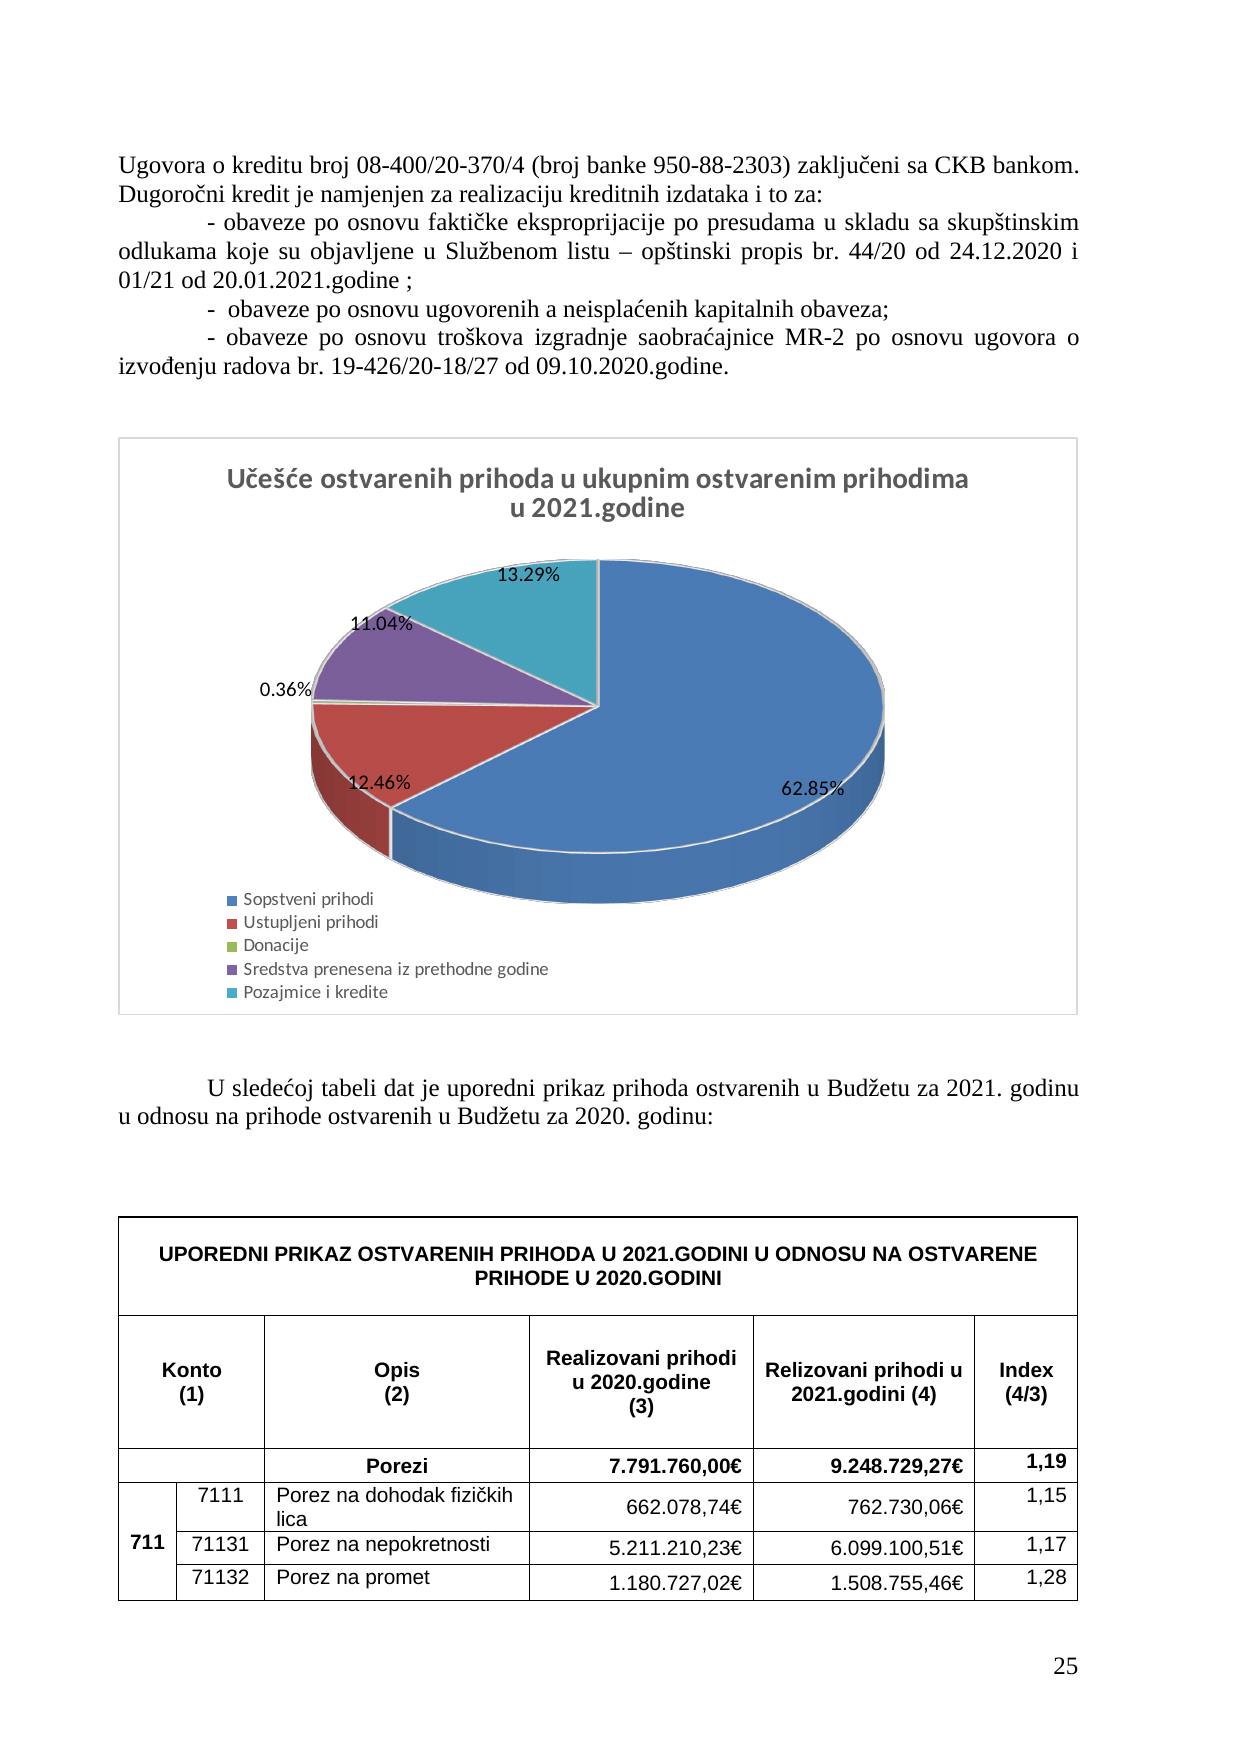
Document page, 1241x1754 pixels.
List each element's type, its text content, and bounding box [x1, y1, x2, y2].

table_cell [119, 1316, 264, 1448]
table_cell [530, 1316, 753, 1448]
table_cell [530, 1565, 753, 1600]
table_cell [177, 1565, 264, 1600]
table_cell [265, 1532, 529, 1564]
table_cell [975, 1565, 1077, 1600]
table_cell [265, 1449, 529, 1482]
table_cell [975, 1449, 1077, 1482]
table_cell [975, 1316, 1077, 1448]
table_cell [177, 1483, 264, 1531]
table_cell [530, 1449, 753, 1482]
text - obaveze po osnovu ugovorenih a neisplaćenih kapitalnih obaveza; [118, 294, 1080, 322]
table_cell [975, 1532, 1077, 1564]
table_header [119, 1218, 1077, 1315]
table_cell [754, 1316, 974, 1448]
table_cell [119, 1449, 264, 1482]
text U sledećoj tabeli dat je uporedni prikaz prihoda ostvarenih u Budžetu za 2021. godinu u odnosu na prihode ostvarenih u Budžetu za 2020. godinu: [118, 1073, 1080, 1130]
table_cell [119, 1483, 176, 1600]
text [118, 150, 1080, 207]
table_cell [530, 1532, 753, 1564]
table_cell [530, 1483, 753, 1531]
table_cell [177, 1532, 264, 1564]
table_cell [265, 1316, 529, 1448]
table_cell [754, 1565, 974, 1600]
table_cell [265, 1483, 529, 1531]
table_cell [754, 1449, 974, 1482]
text - obaveze po osnovu faktičke eksproprijacije po presudama u skladu sa skupštinskim odlukama koje su objavljene u Službenom listu – opštinski propis br. 44/20 od 24.12.2020 i 01/21 od 20.01.2021.godine ; [118, 207, 1080, 294]
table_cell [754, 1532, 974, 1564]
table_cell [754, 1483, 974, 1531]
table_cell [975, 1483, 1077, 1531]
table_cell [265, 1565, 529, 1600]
text - obaveze po osnovu troškova izgradnje saobraćajnice MR-2 po osnovu ugovora o izvođenju radova br. 19-426/20-18/27 od 09.10.2020.godine. [118, 322, 1080, 380]
